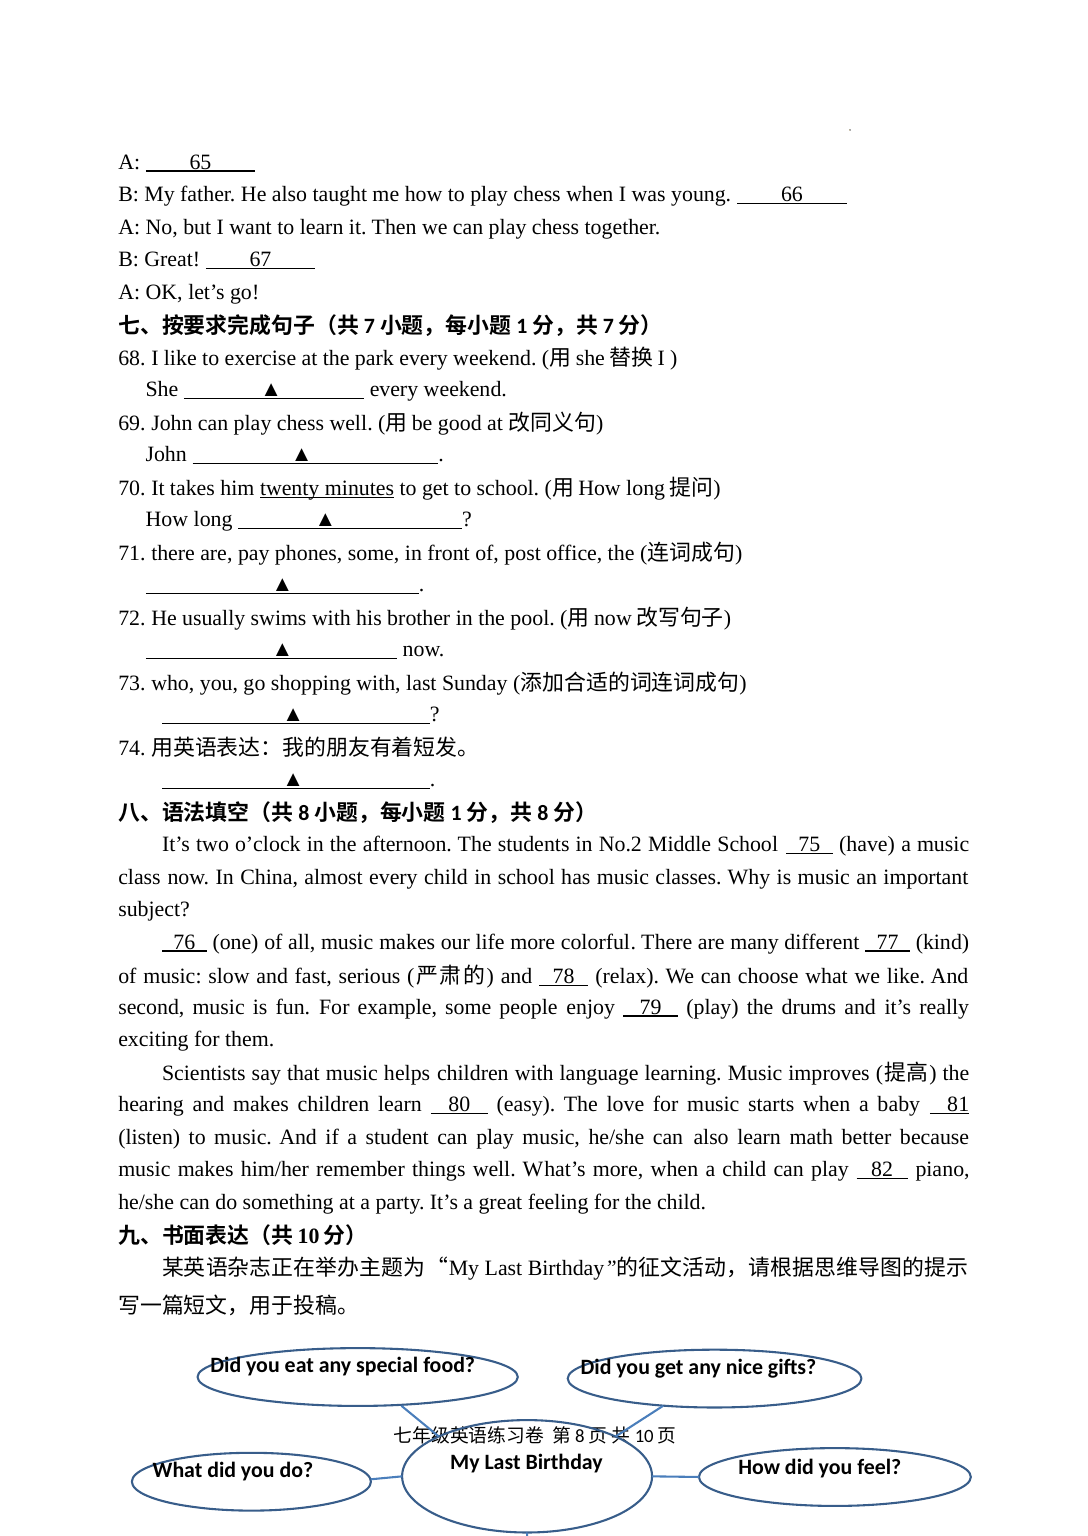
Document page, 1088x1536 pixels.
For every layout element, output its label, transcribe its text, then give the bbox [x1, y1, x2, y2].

text 68. I like to exercise at the park every weekend. (用she替换I ) [118, 340, 969, 372]
text She ▲ every weekend. [118, 372, 969, 405]
text 某英语杂志正在举办主题为“My Last Birthday”的征文活动，请根据思维导图的提示写一篇短文，用于投稿。 [118, 1250, 969, 1320]
text 73. who, you, go shopping with, last Sunday (添加合适的词连词成句) [118, 665, 969, 697]
text 九、书面表达（共10分） [118, 1217, 969, 1250]
text A: OK, let’s go! [118, 275, 969, 307]
text 71. there are, pay phones, some, in front of, post office, the (连词成句) [118, 535, 969, 567]
text 七、按要求完成句子（共 7 小题，每小题 1 分，共 7 分） [118, 307, 969, 340]
text A: 65 [118, 145, 969, 177]
text John ▲ . [118, 437, 969, 470]
text 72. He usually swims with his brother in the pool. (用now改写句子) [118, 600, 969, 632]
text A: No, but I want to learn it. Then we can play chess together. [118, 210, 969, 242]
text 69. John can play chess well. (用be good at 改同义句) [118, 405, 969, 437]
text 八、语法填空（共 8 小题，每小题 1 分，共 8 分） [118, 795, 969, 827]
text ▲ now. [118, 632, 969, 665]
text 70. It takes him twenty minutes to get to school. (用How long提问) [118, 470, 969, 502]
text ▲ ? [118, 697, 969, 730]
text ▲ . [118, 762, 969, 795]
text It’s two o’clock in the afternoon. The students in No.2 Middle School 75 (have) a music class now. In China, almost every child in school has music classes. Why is music an important subject? [118, 827, 969, 925]
text 76 (one) of all, music makes our life more colorful. There are many different 77 (kind) of music: slow and fast, serious (严肃的) and 78 (relax). We can choose what we like. And second, music is fun. For example, some people enjoy 79 (play) the drums and it’s really exciting for them. [118, 925, 969, 1055]
text How long ▲ ? [118, 502, 969, 535]
text Scientists say that music helps children with language learning. Music improves (提高) the hearing and makes children learn 80 (easy). The love for music starts when a baby 81 (listen) to music. And if a student can play music, he/she can also learn math better because music makes him/her remember things well. What’s more, when a child can play 82 piano, he/she can do something at a party. It’s a great feeling for the child. [118, 1055, 969, 1217]
text B: My father. He also taught me how to play chess when I was young. 66 [118, 177, 969, 210]
text B: Great! 67 [118, 242, 969, 275]
text ▲ . [140, 567, 969, 600]
text 74. 用英语表达：我的朋友有着短发。 [118, 730, 969, 762]
